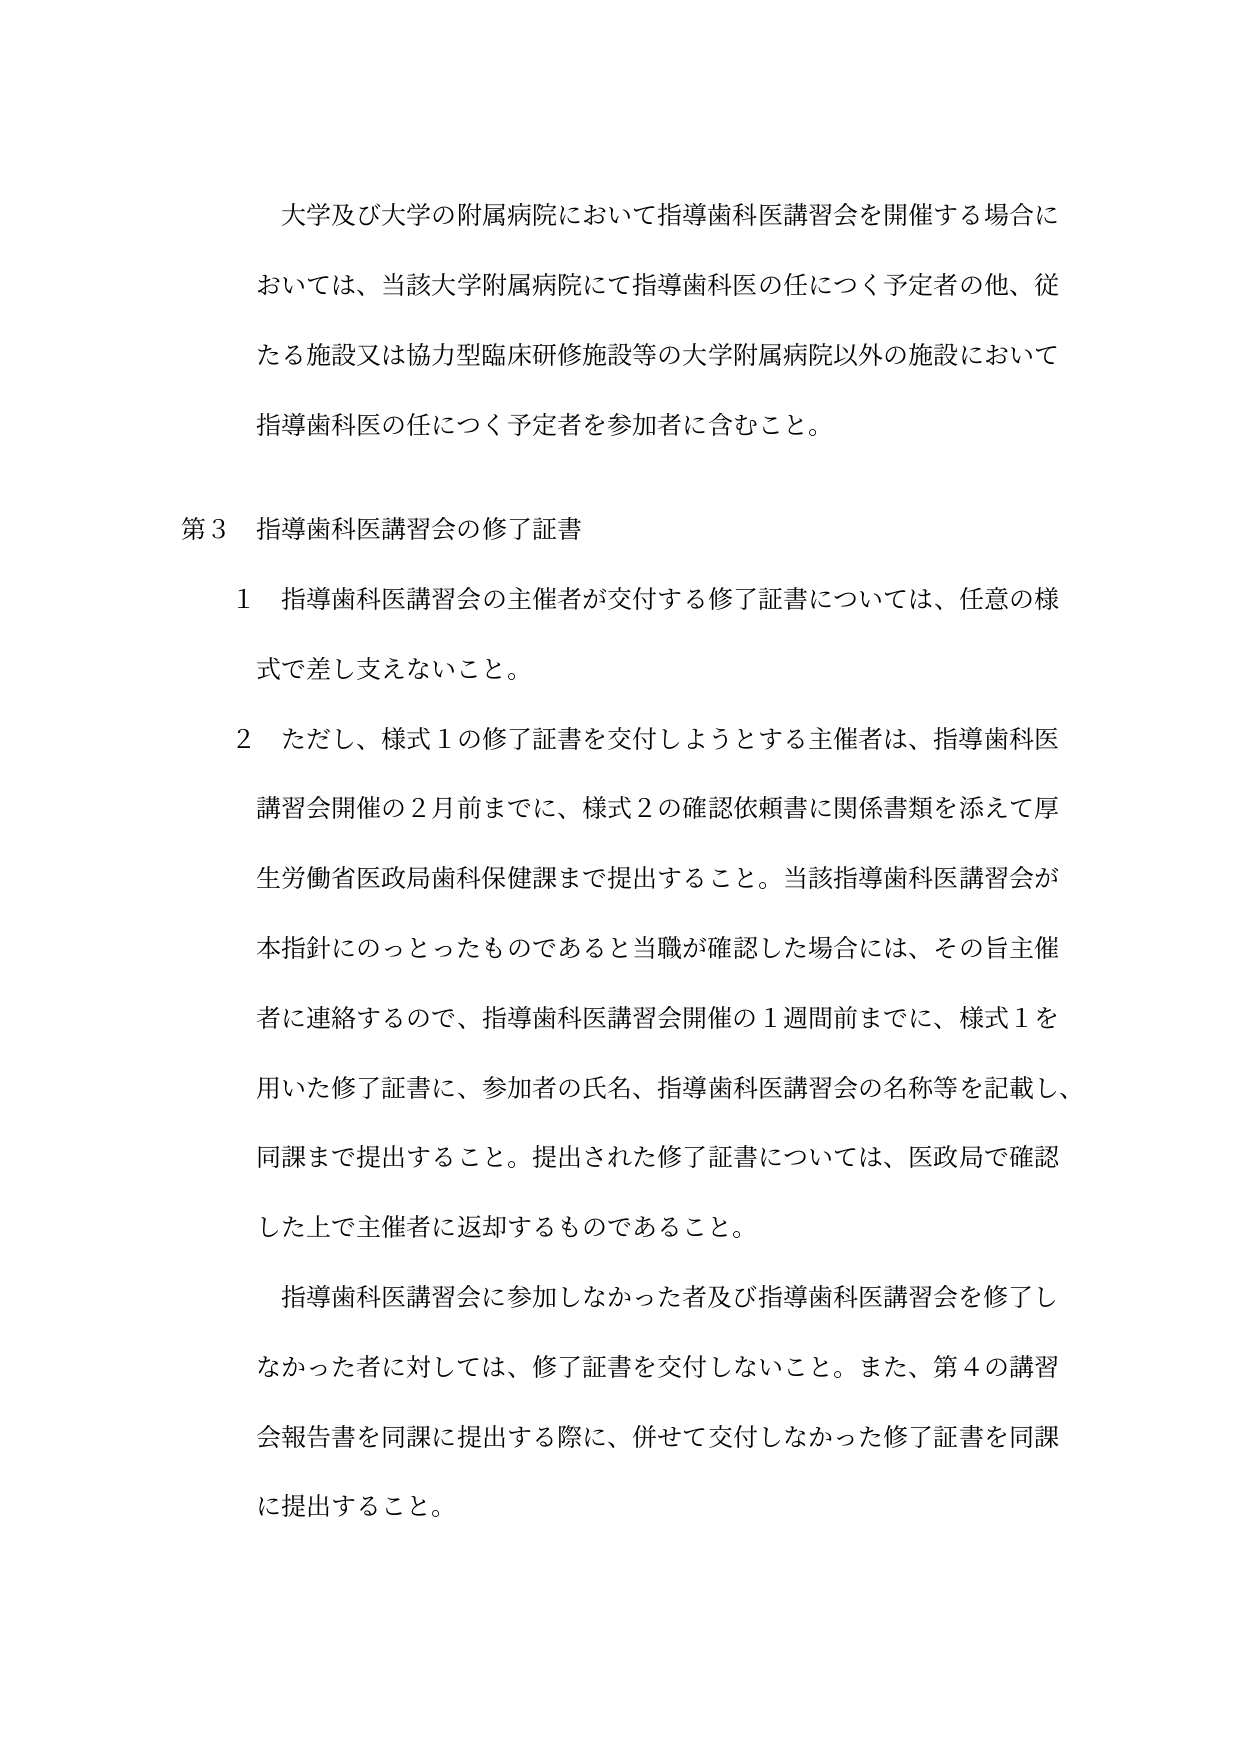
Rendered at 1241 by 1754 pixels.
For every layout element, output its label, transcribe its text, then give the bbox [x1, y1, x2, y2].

text 大学及び大学の附属病院において指導歯科医講習会を開催する場合においては、当該大学附属病院にて指導歯科医の任につく予定者の他、従たる施設又は協力型臨床研修施設等の大学附属病院以外の施設において指導歯科医の任につく予定者を参加者に含むこと。 [231, 179, 1059, 458]
text 第３ 指導歯科医講習会の修了証書 [181, 493, 1059, 563]
text １ 指導歯科医講習会の主催者が交付する修了証書については、任意の様式で差し支えないこと。 [206, 563, 1059, 702]
text ２ ただし、様式１の修了証書を交付しようとする主催者は、指導歯科医講習会開催の２月前までに、様式２の確認依頼書に関係書類を添えて厚生労働省医政局歯科保健課まで提出すること。当該指導歯科医講習会が本指針にのっとったものであると当職が確認した場合には、その旨主催者に連絡するので、指導歯科医講習会開催の１週間前までに、様式１を用いた修了証書に、参加者の氏名、指導歯科医講習会の名称等を記載し、同課まで提出すること。提出された修了証書については、医政局で確認した上で主催者に返却するものであること。 [206, 702, 1059, 1261]
text 指導歯科医講習会に参加しなかった者及び指導歯科医講習会を修了しなかった者に対しては、修了証書を交付しないこと。また、第４の講習会報告書を同課に提出する際に、併せて交付しなかった修了証書を同課に提出すること。 [231, 1261, 1059, 1540]
